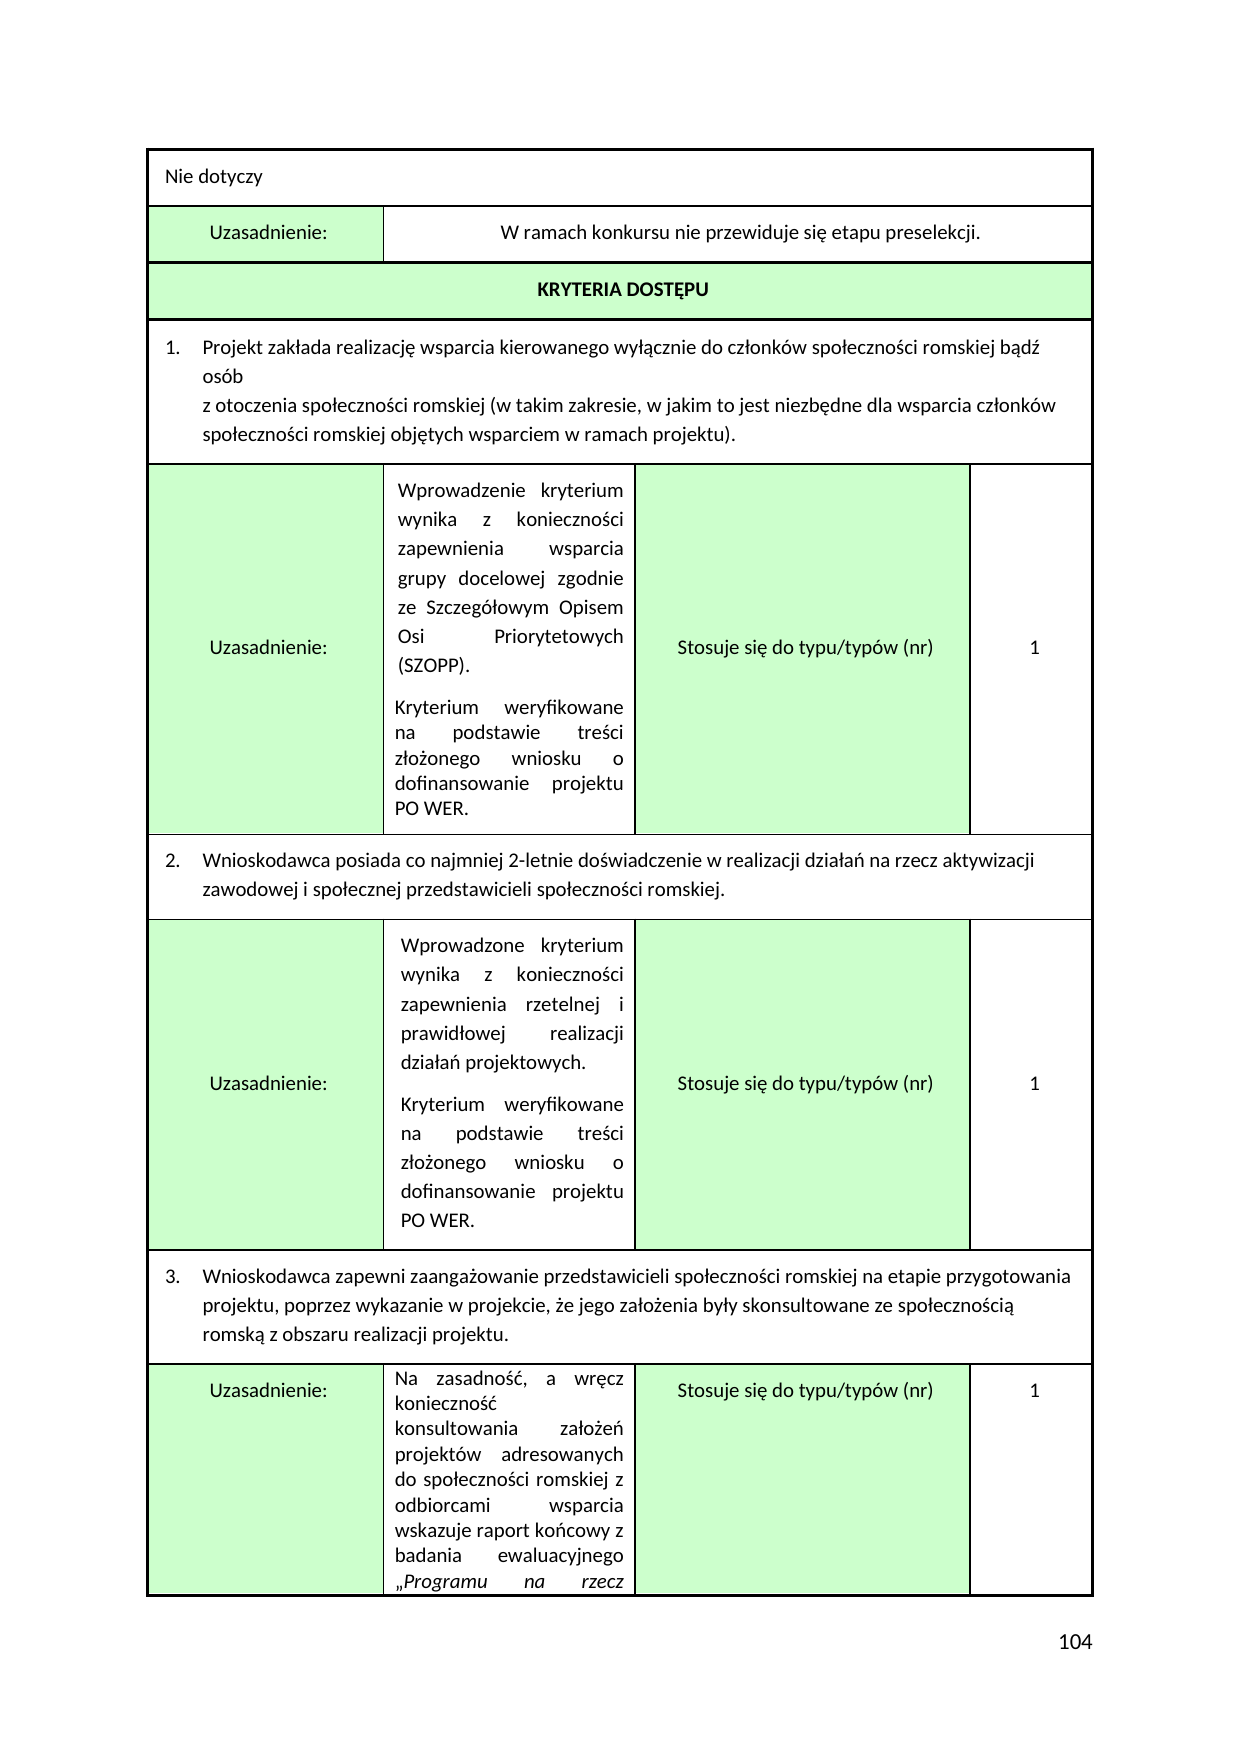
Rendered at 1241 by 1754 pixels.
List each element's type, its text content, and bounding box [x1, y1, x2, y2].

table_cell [384, 1365, 634, 1593]
table_cell Projekt zakłada realizację wsparcia kierowanego wyłącznie do członków społeczności romskiej bądź osób z otoczenia społeczności romskiej (w takim zakresie, w jakim to jest niezbędne dla wsparcia członków społeczności romskiej objętych wsparciem w ramach projektu). [149, 321, 1091, 463]
table_cell 1 [971, 920, 1091, 1249]
table_cell 1 [971, 465, 1091, 833]
table_cell Uzasadnienie: [149, 920, 383, 1249]
table_cell Uzasadnienie: [149, 465, 383, 833]
table_cell Wprowadzenie kryterium wynika z konieczności zapewnienia wsparcia grupy docelowej zgodnie ze Szczegółowym Opisem Osi Priorytetowych (SZOPP). Kryterium weryfikowane na podstawie treści złożonego wniosku o dofinansowanie projektu PO WER. [384, 465, 634, 833]
table_cell 1 [971, 1365, 1091, 1593]
table_cell Nie dotyczy [149, 151, 1091, 205]
table_cell Wnioskodawca zapewni zaangażowanie przedstawicieli społeczności romskiej na etapie przygotowania projektu, poprzez wykazanie w projekcie, że jego założenia były skonsultowane ze społecznością romską z obszaru realizacji projektu. [149, 1251, 1091, 1363]
table_cell Uzasadnienie: [149, 207, 383, 261]
table_cell KRYTERIA DOSTĘPU [149, 264, 1091, 318]
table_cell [636, 1365, 969, 1593]
table_cell Wnioskodawca posiada co najmniej 2-letnie doświadczenie w realizacji działań na rzecz aktywizacji zawodowej i społecznej przedstawicieli społeczności romskiej. [149, 835, 1091, 918]
table_cell Stosuje się do typu/typów (nr) [636, 920, 969, 1249]
table_cell Uzasadnienie: [149, 1365, 383, 1593]
table_cell Stosuje się do typu/typów (nr) [636, 465, 969, 833]
table_cell W ramach konkursu nie przewiduje się etapu preselekcji. [384, 207, 1091, 261]
table_cell Wprowadzone kryterium wynika z konieczności zapewnienia rzetelnej i prawidłowej realizacji działań projektowych. Kryterium weryfikowane na podstawie treści złożonego wniosku o dofinansowanie projektu PO WER. [384, 920, 634, 1249]
